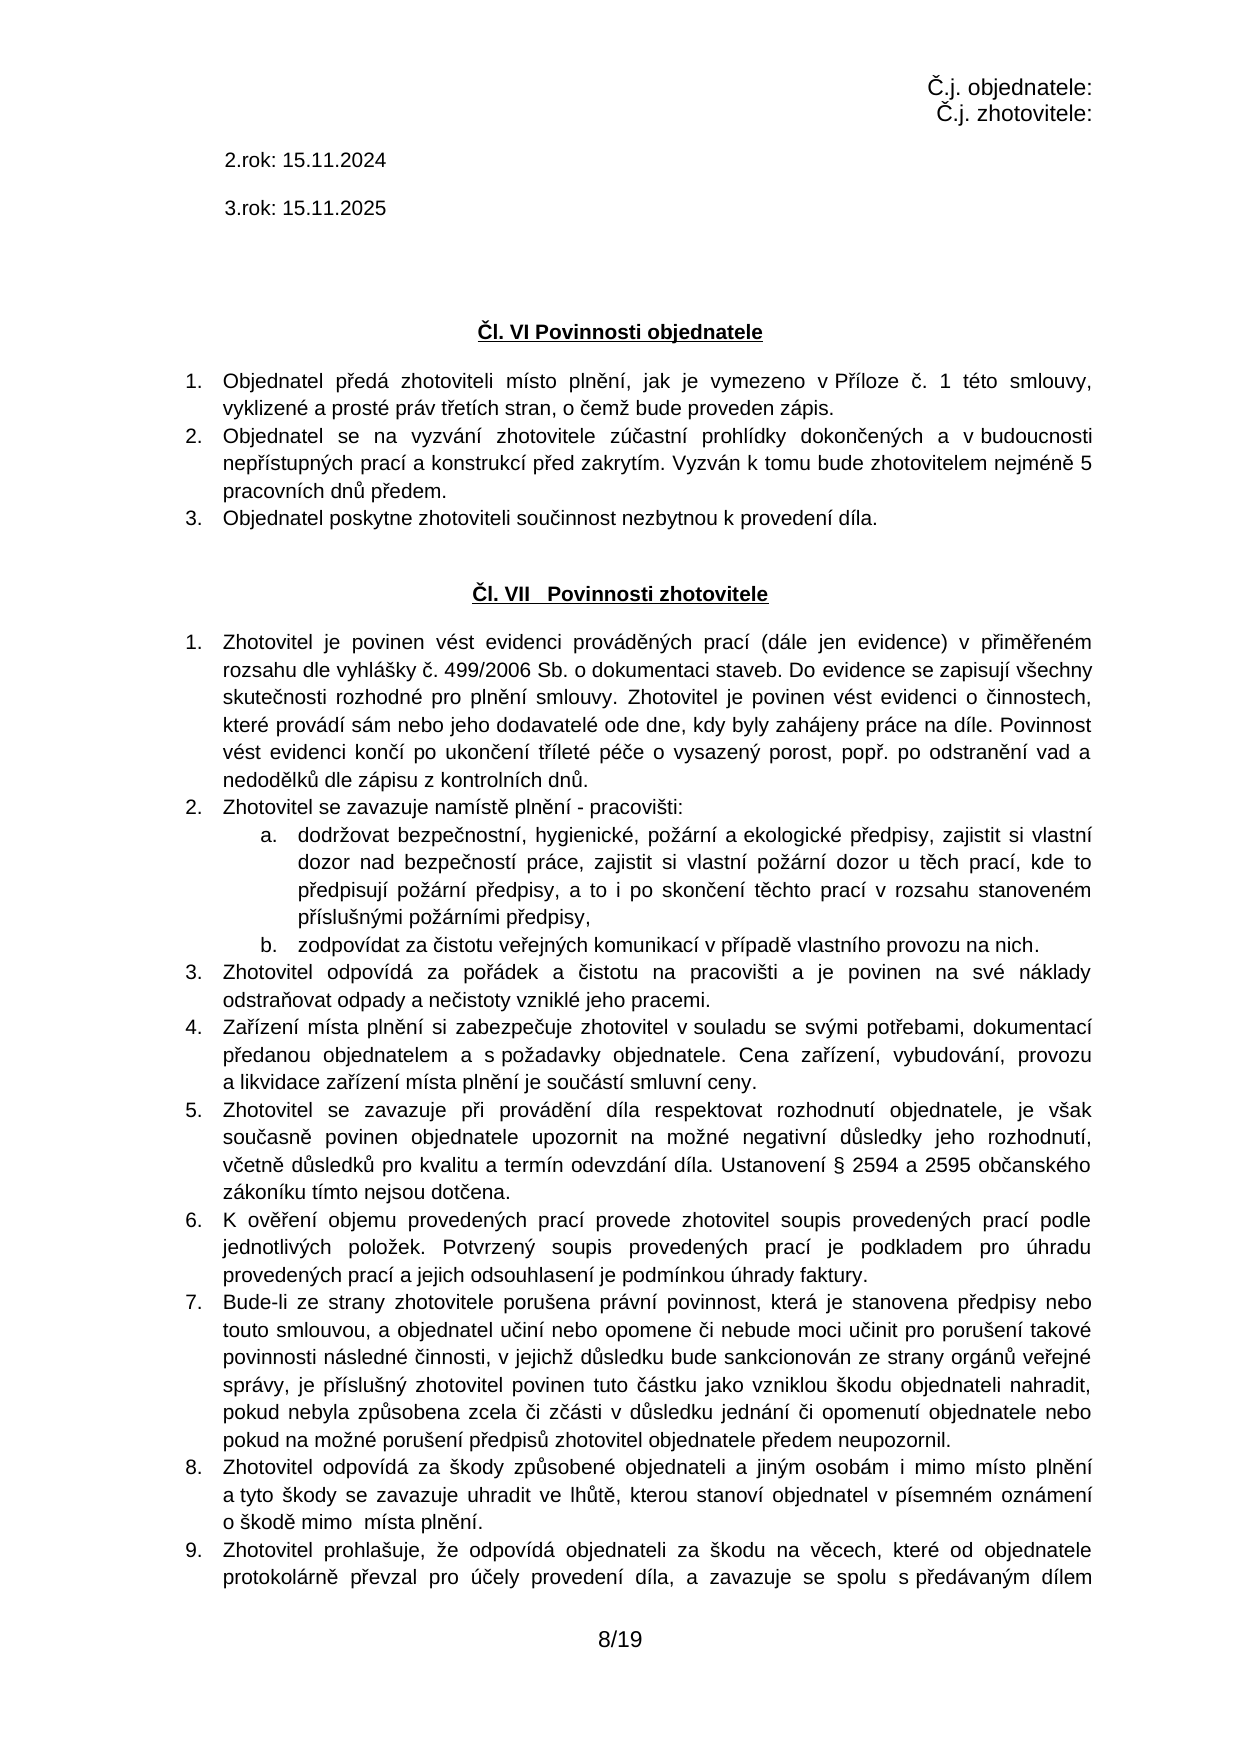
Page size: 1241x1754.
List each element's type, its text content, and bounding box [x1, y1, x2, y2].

text 3.rok: 15.11.2025 [224, 196, 1093, 220]
text Čl. VI Povinnosti objednatele [148, 320, 1093, 344]
list K ověření objemu provedených prací provede zhotovitel soupis provedených prací podle jednotlivých položek. Potvrzený soupis provedených prací je podkladem pro úhradu provedených prací a jejich odsouhlasení je podmínkou úhrady faktury. [185, 1208, 1093, 1287]
list Zhotovitel se zavazuje namístě plnění - pracovišti: [185, 795, 1093, 819]
text Čl. VII Povinnosti zhotovitele [148, 582, 1093, 606]
list Zhotovitel se zavazuje při provádění díla respektovat rozhodnutí objednatele, je však současně povinen objednatele upozornit na možné negativní důsledky jeho rozhodnutí, včetně důsledků pro kvalitu a termín odevzdání díla. Ustanovení § 2594 a 2595 občanského zákoníku tímto nejsou dotčena. [185, 1098, 1093, 1204]
list Zhotovitel odpovídá za pořádek a čistotu na pracovišti a je povinen na své náklady odstraňovat odpady a nečistoty vzniklé jeho pracemi. [185, 960, 1093, 1012]
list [185, 1538, 1093, 1589]
text 2.rok: 15.11.2024 [224, 148, 1093, 172]
list Objednatel se na vyzvání zhotovitele zúčastní prohlídky dokončených a v budoucnosti nepřístupných prací a konstrukcí před zakrytím. Vyzván k tomu bude zhotovitelem nejméně 5 pracovních dnů předem. [185, 423, 1093, 502]
list Objednatel poskytne zhotoviteli součinnost nezbytnou k provedení díla. [185, 506, 1093, 530]
list dodržovat bezpečnostní, hygienické, požární a ekologické předpisy, zajistit si vlastní dozor nad bezpečností práce, zajistit si vlastní požární dozor u těch prací, kde to předpisují požární předpisy, a to i po skončení těchto prací v rozsahu stanoveném příslušnými požárními předpisy, [260, 823, 1093, 929]
list zodpovídat za čistotu veřejných komunikací v případě vlastního provozu na nich. [260, 933, 1093, 957]
list Zařízení místa plnění si zabezpečuje zhotovitel v souladu se svými potřebami, dokumentací předanou objednatelem a s požadavky objednatele. Cena zařízení, vybudování, provozu a likvidace zařízení místa plnění je součástí smluvní ceny. [185, 1015, 1093, 1094]
list Zhotovitel je povinen vést evidenci prováděných prací (dále jen evidence) v přiměřeném rozsahu dle vyhlášky č. 499/2006 Sb. o dokumentaci staveb. Do evidence se zapisují všechny skutečnosti rozhodné pro plnění smlouvy. Zhotovitel je povinen vést evidenci o činnostech, které provádí sám nebo jeho dodavatelé ode dne, kdy byly zahájeny práce na díle. Povinnost vést evidenci končí po ukončení tříleté péče o vysazený porost, popř. po odstranění vad a nedodělků dle zápisu z kontrolních dnů. [185, 630, 1093, 792]
list Objednatel předá zhotoviteli místo plnění, jak je vymezeno v Příloze č. 1 této smlouvy, vyklizené a prosté práv třetích stran, o čemž bude proveden zápis. [185, 368, 1093, 420]
list Bude-li ze strany zhotovitele porušena právní povinnost, která je stanovena předpisy nebo touto smlouvou, a objednatel učiní nebo opomene či nebude moci učinit pro porušení takové povinnosti následné činnosti, v jejichž důsledku bude sankcionován ze strany orgánů veřejné správy, je příslušný zhotovitel povinen tuto částku jako vzniklou škodu objednateli nahradit, pokud nebyla způsobena zcela či zčásti v důsledku jednání či opomenutí objednatele nebo pokud na možné porušení předpisů zhotovitel objednatele předem neupozornil. [185, 1290, 1093, 1452]
list Zhotovitel odpovídá za škody způsobené objednateli a jiným osobám i mimo místo plnění a tyto škody se zavazuje uhradit ve lhůtě, kterou stanoví objednatel v písemném oznámení o škodě mimo místa plnění. [185, 1455, 1093, 1534]
